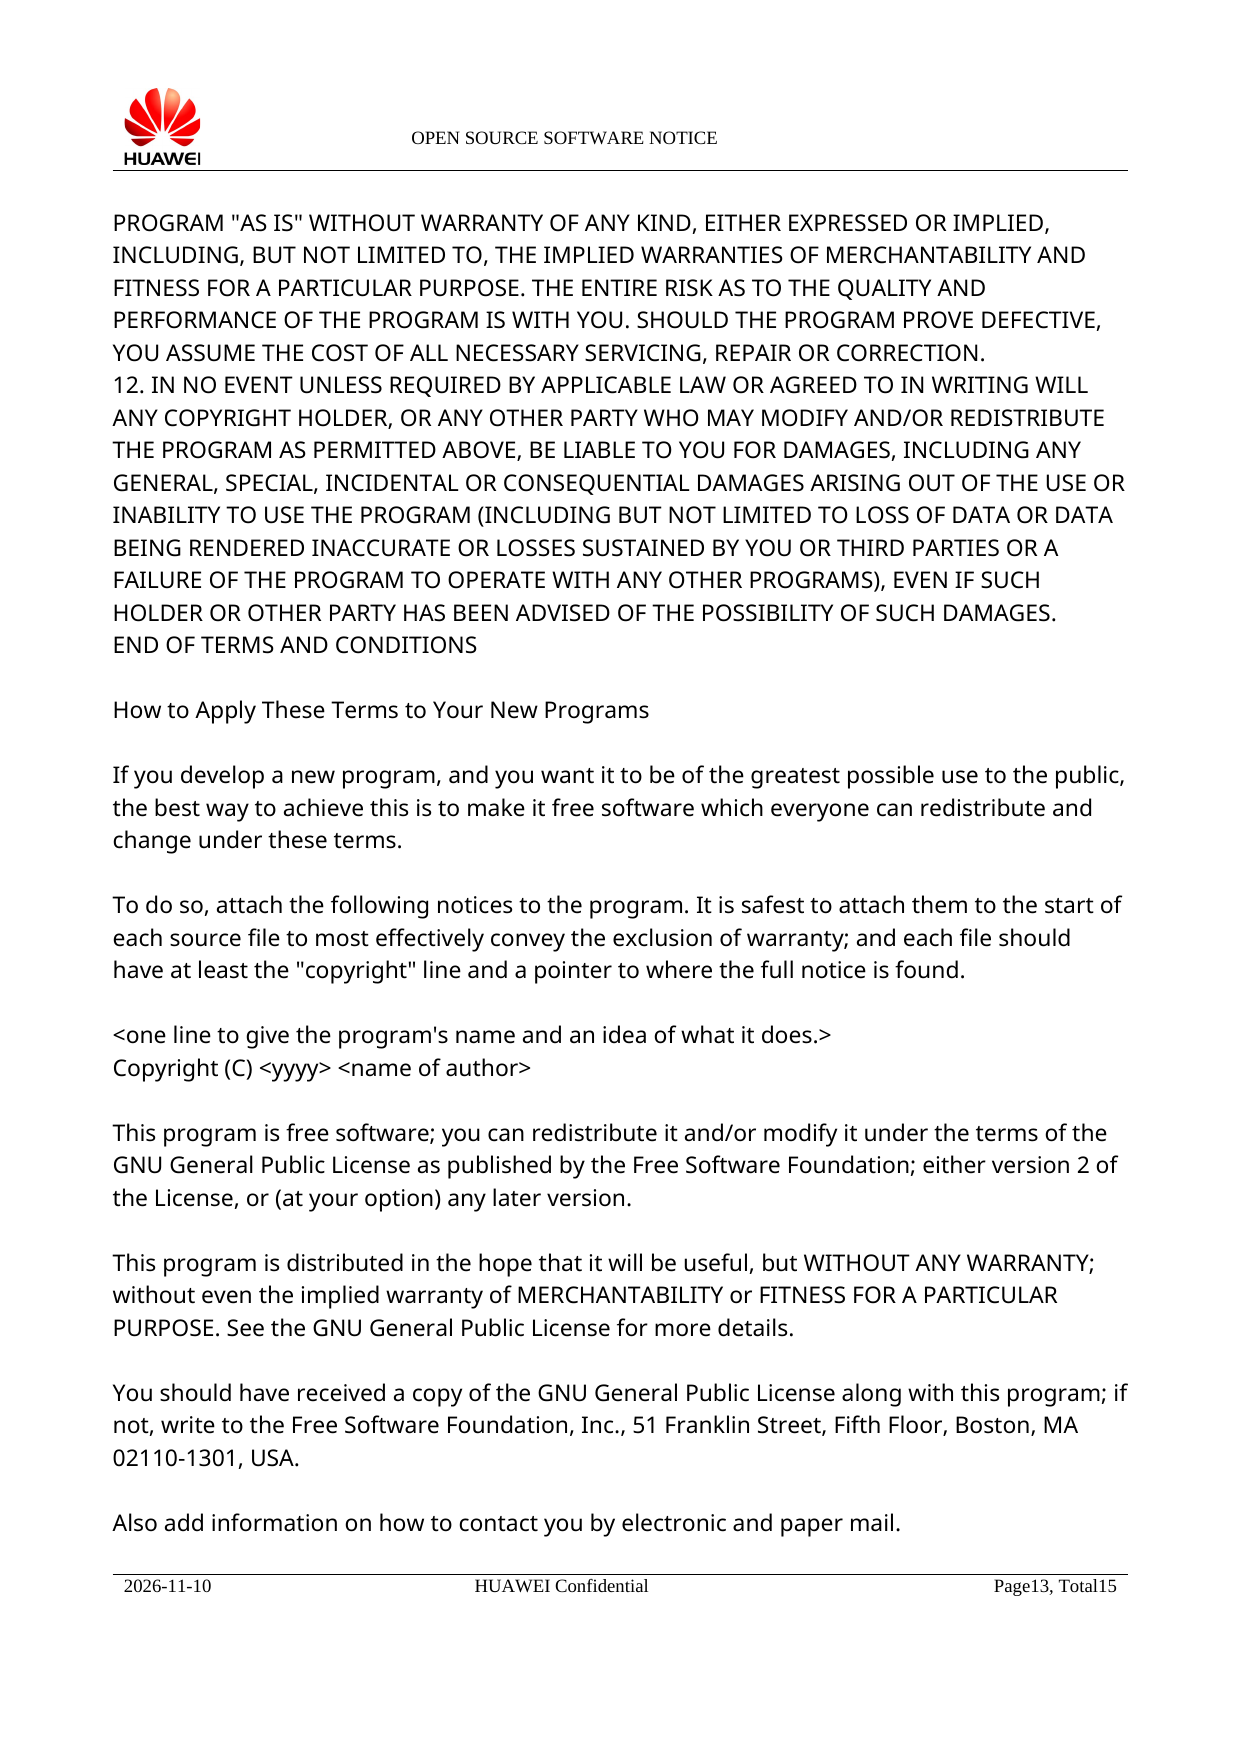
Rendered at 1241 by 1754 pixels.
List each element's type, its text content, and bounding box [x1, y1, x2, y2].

text This program is free software; you can redistribute it and/or modify it under the terms of the GNU General Public License as published by the Free Software Foundation; either version 2 of the License, or (at your option) any later version. [112, 1116, 1128, 1214]
text Also add information on how to contact you by electronic and paper mail. [112, 1506, 1128, 1539]
text How to Apply These Terms to Your New Programs [112, 694, 1128, 726]
text This program is distributed in the hope that it will be useful, but WITHOUT ANY WARRANTY; without even the implied warranty of MERCHANTABILITY or FITNESS FOR A PARTICULAR PURPOSE. See the GNU General Public License for more details. [112, 1246, 1128, 1344]
text 12. IN NO EVENT UNLESS REQUIRED BY APPLICABLE LAW OR AGREED TO IN WRITING WILL ANY COPYRIGHT HOLDER, OR ANY OTHER PARTY WHO MAY MODIFY AND/OR REDISTRIBUTE THE PROGRAM AS PERMITTED ABOVE, BE LIABLE TO YOU FOR DAMAGES, INCLUDING ANY GENERAL, SPECIAL, INCIDENTAL OR CONSEQUENTIAL DAMAGES ARISING OUT OF THE USE OR INABILITY TO USE THE PROGRAM (INCLUDING BUT NOT LIMITED TO LOSS OF DATA OR DATA BEING RENDERED INACCURATE OR LOSSES SUSTAINED BY YOU OR THIRD PARTIES OR A FAILURE OF THE PROGRAM TO OPERATE WITH ANY OTHER PROGRAMS), EVEN IF SUCH HOLDER OR OTHER PARTY HAS BEEN ADVISED OF THE POSSIBILITY OF SUCH DAMAGES. [112, 369, 1128, 629]
text Copyright (C) <yyyy> <name of author> [112, 1051, 1128, 1084]
text You should have received a copy of the GNU General Public License along with this program; if not, write to the Free Software Foundation, Inc., 51 Franklin Street, Fifth Floor, Boston, MA 02110-1301, USA. [112, 1376, 1128, 1474]
text If you develop a new program, and you want it to be of the greatest possible use to the public, the best way to achieve this is to make it free software which everyone can redistribute and change under these terms. [112, 759, 1128, 856]
picture [124, 88, 201, 165]
text To do so, attach the following notices to the program. It is safest to attach them to the start of each source file to most effectively convey the exclusion of warranty; and each file should have at least the "copyright" line and a pointer to where the full notice is found. [112, 889, 1128, 986]
text END OF TERMS AND CONDITIONS [112, 629, 1128, 661]
text <one line to give the program's name and an idea of what it does.> [112, 1019, 1128, 1051]
